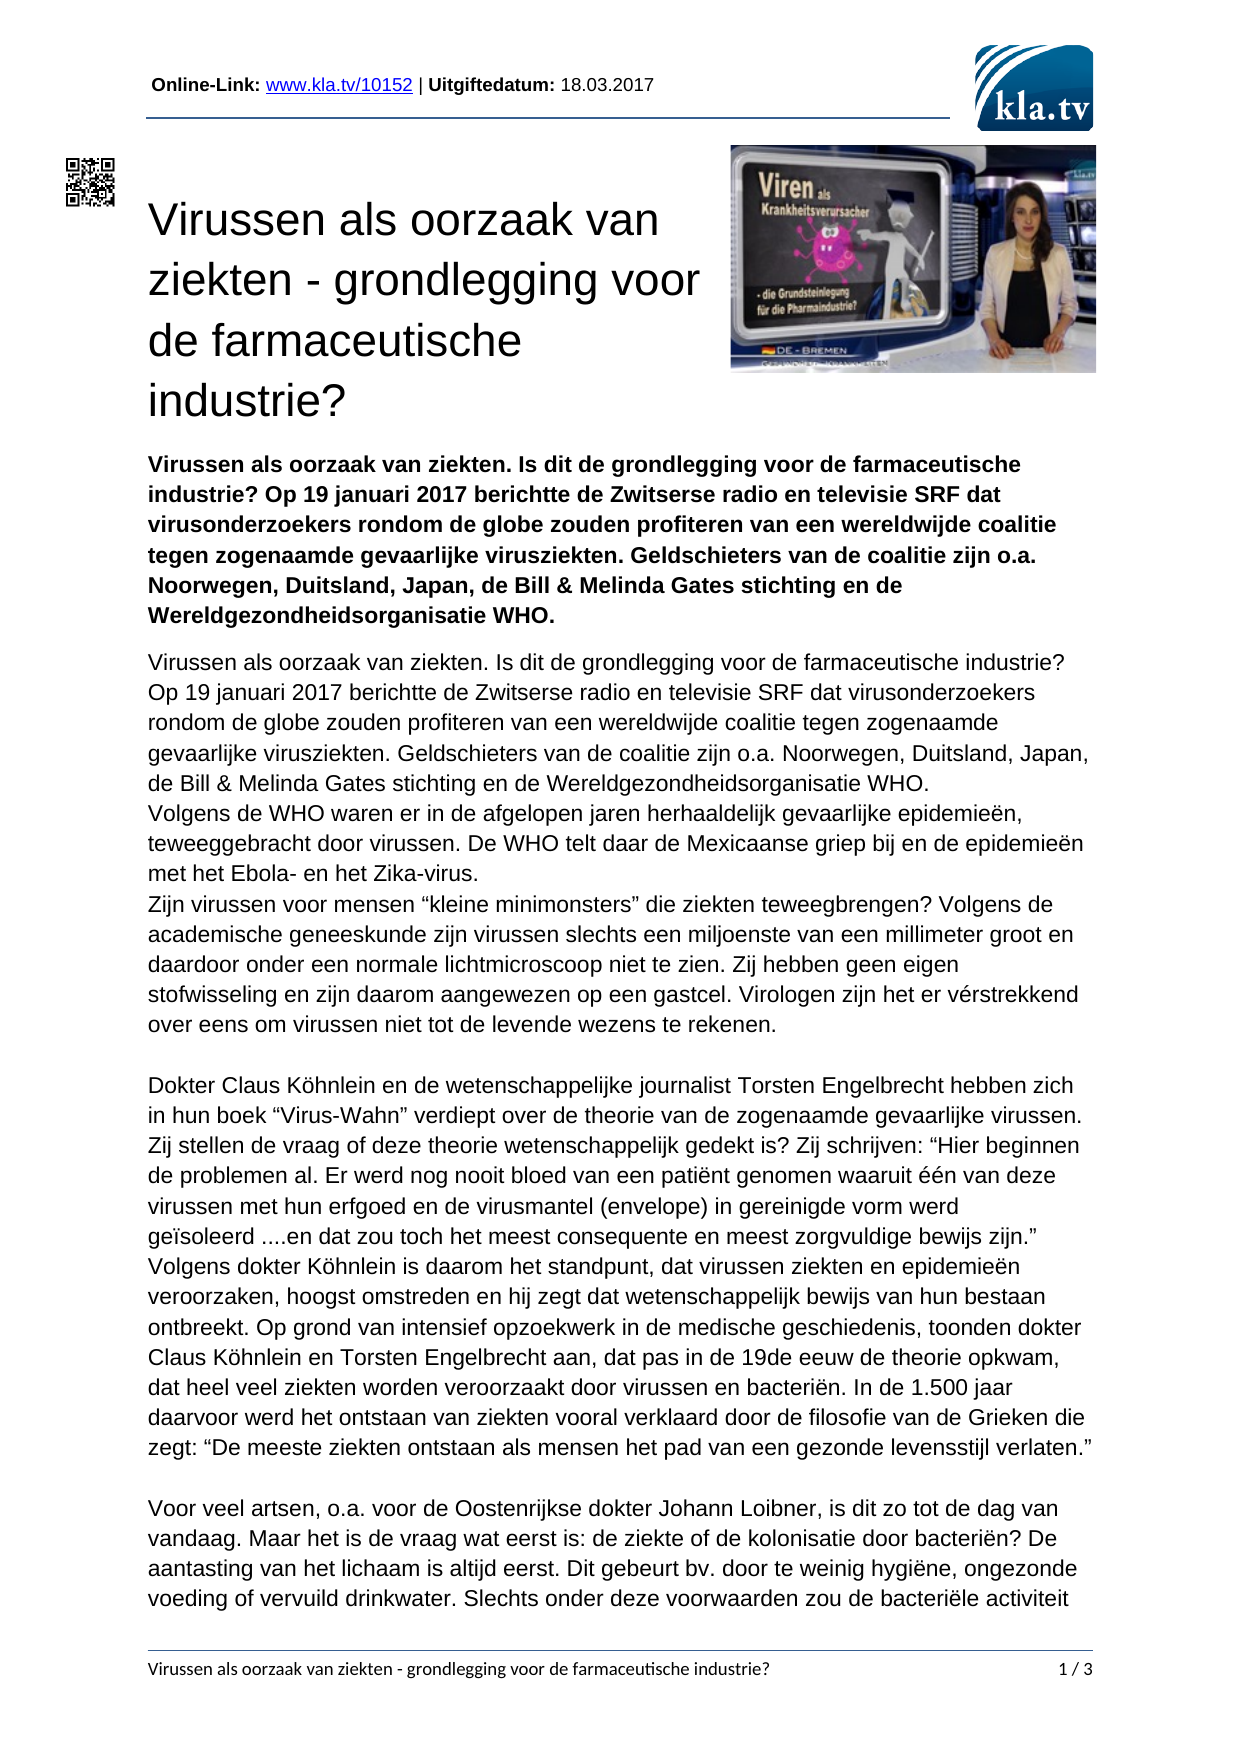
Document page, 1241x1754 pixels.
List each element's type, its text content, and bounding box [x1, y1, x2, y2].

text Virussen als oorzaak van ziekten. Is dit de grondlegging voor de farmaceutische industrie? Op 19 januari 2017 berichtte de Zwitserse radio en televisie SRF dat virusonderzoekers rondom de globe zouden profiteren van een wereldwijde coalitie tegen zogenaamde gevaarlijke virusziekten. Geldschieters van de coalitie zijn o.a. Noorwegen, Duitsland, Japan, de Bill & Melinda Gates stichting en de Wereldgezondheidsorganisatie WHO. [148, 451, 1093, 628]
text Virussen als oorzaak van ziekten - grondlegging voor de farmaceutische industrie? [148, 192, 1093, 427]
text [148, 649, 1093, 1612]
